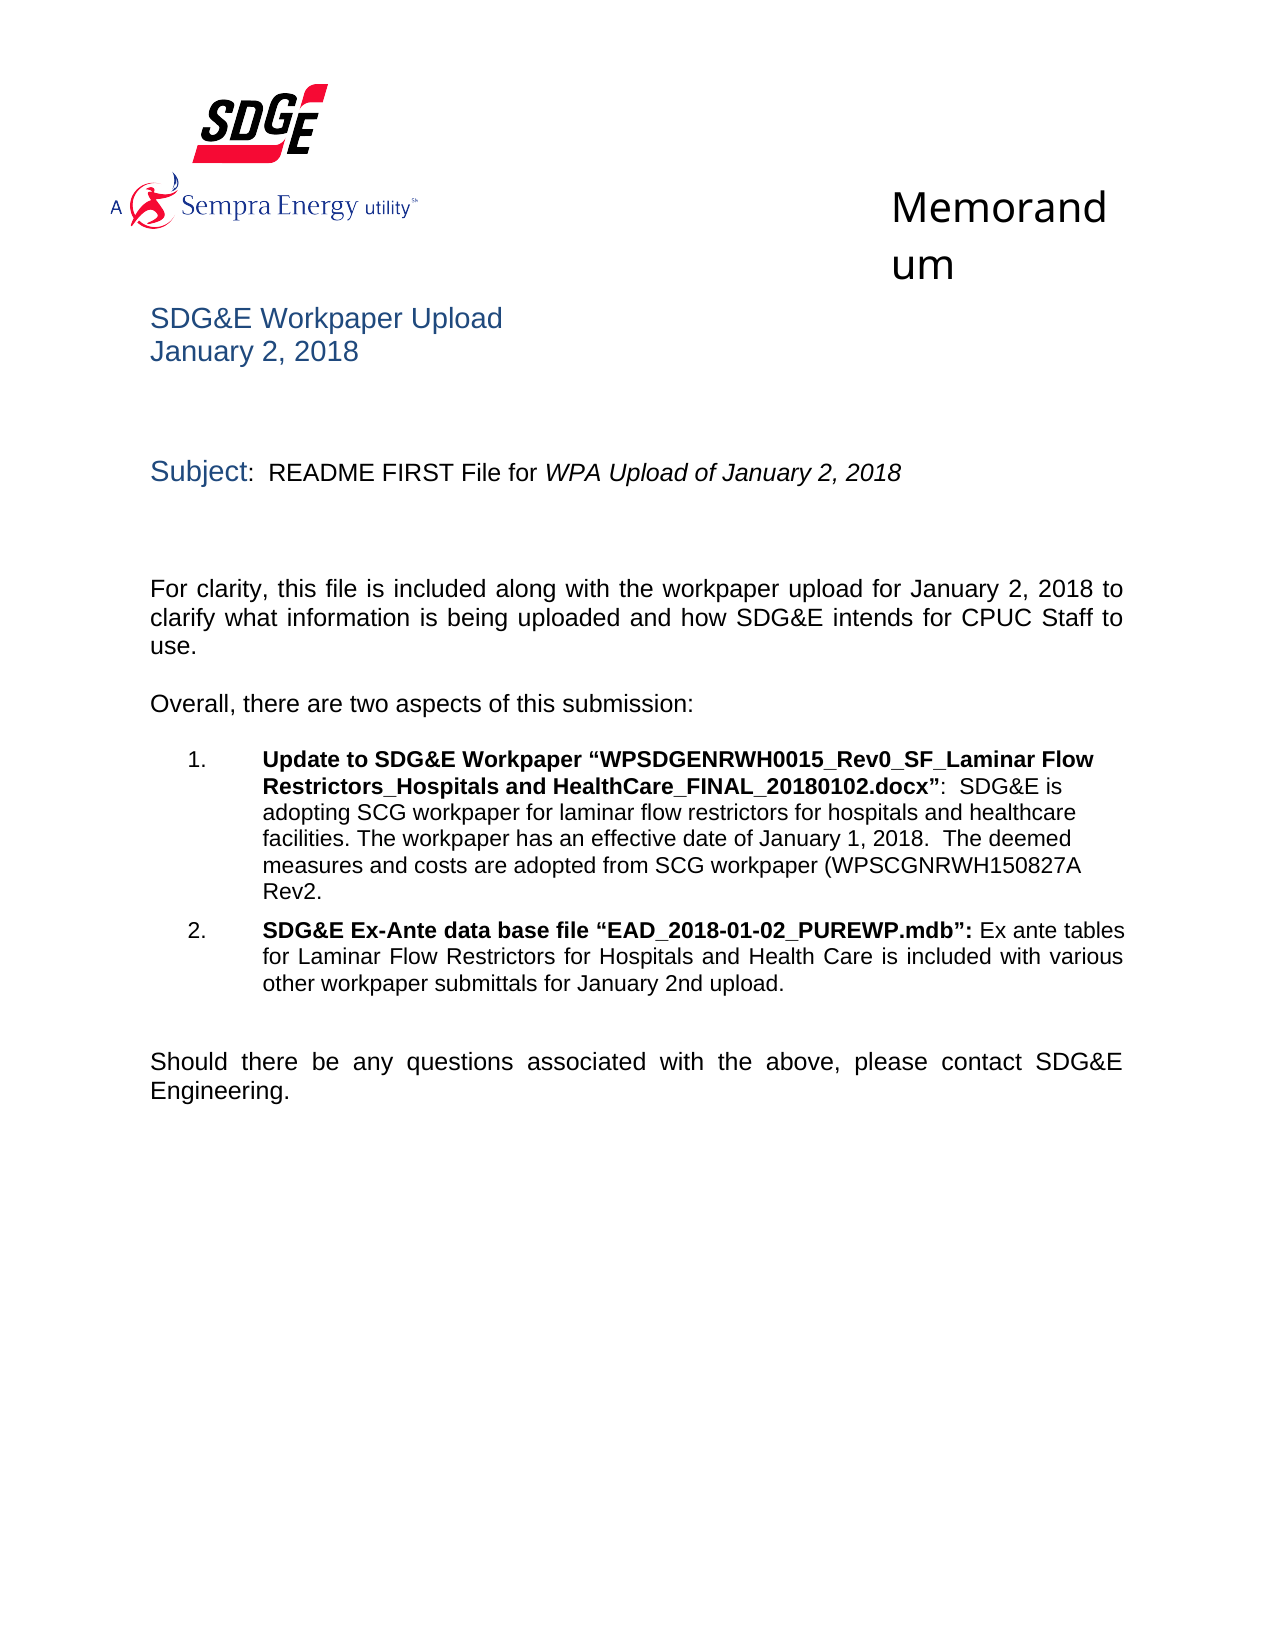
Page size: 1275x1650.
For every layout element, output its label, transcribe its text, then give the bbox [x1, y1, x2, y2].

picture [110, 84, 418, 229]
text For clarity, this file is included along with the workpaper upload for January 2, 2018 to clarify what information is being uploaded and how SDG&E intends for CPUC Staff to use. [150, 574, 1125, 660]
text SDG&E Workpaper Upload [150, 301, 1125, 334]
text January 2, 2018 [150, 334, 1125, 368]
list Update to SDG&E Workpaper “WPSDGENRWH0015_Rev0_SF_Laminar Flow Restrictors_Hospitals and HealthCare_FINAL_20180102.docx”: SDG&E is adopting SCG workpaper for laminar flow restrictors for hospitals and healthcare facilities. The workpaper has an effective date of January 1, 2018. The deemed measures and costs are adopted from SCG workpaper (WPSCGNRWH150827A Rev2. [187, 746, 1125, 904]
list SDG&E Ex-Ante data base file “EAD_2018-01-02_PUREWP.mdb”: Ex ante tables for Laminar Flow Restrictors for Hospitals and Health Care is included with various other workpaper submittals for January 2nd upload. [187, 917, 1125, 996]
text Subject: README FIRST File for WPA Upload of January 2, 2018 [150, 454, 1125, 487]
text Should there be any questions associated with the above, please contact SDG&E Engineering. [150, 1047, 1125, 1105]
text Overall, there are two aspects of this submission: [150, 689, 1125, 717]
